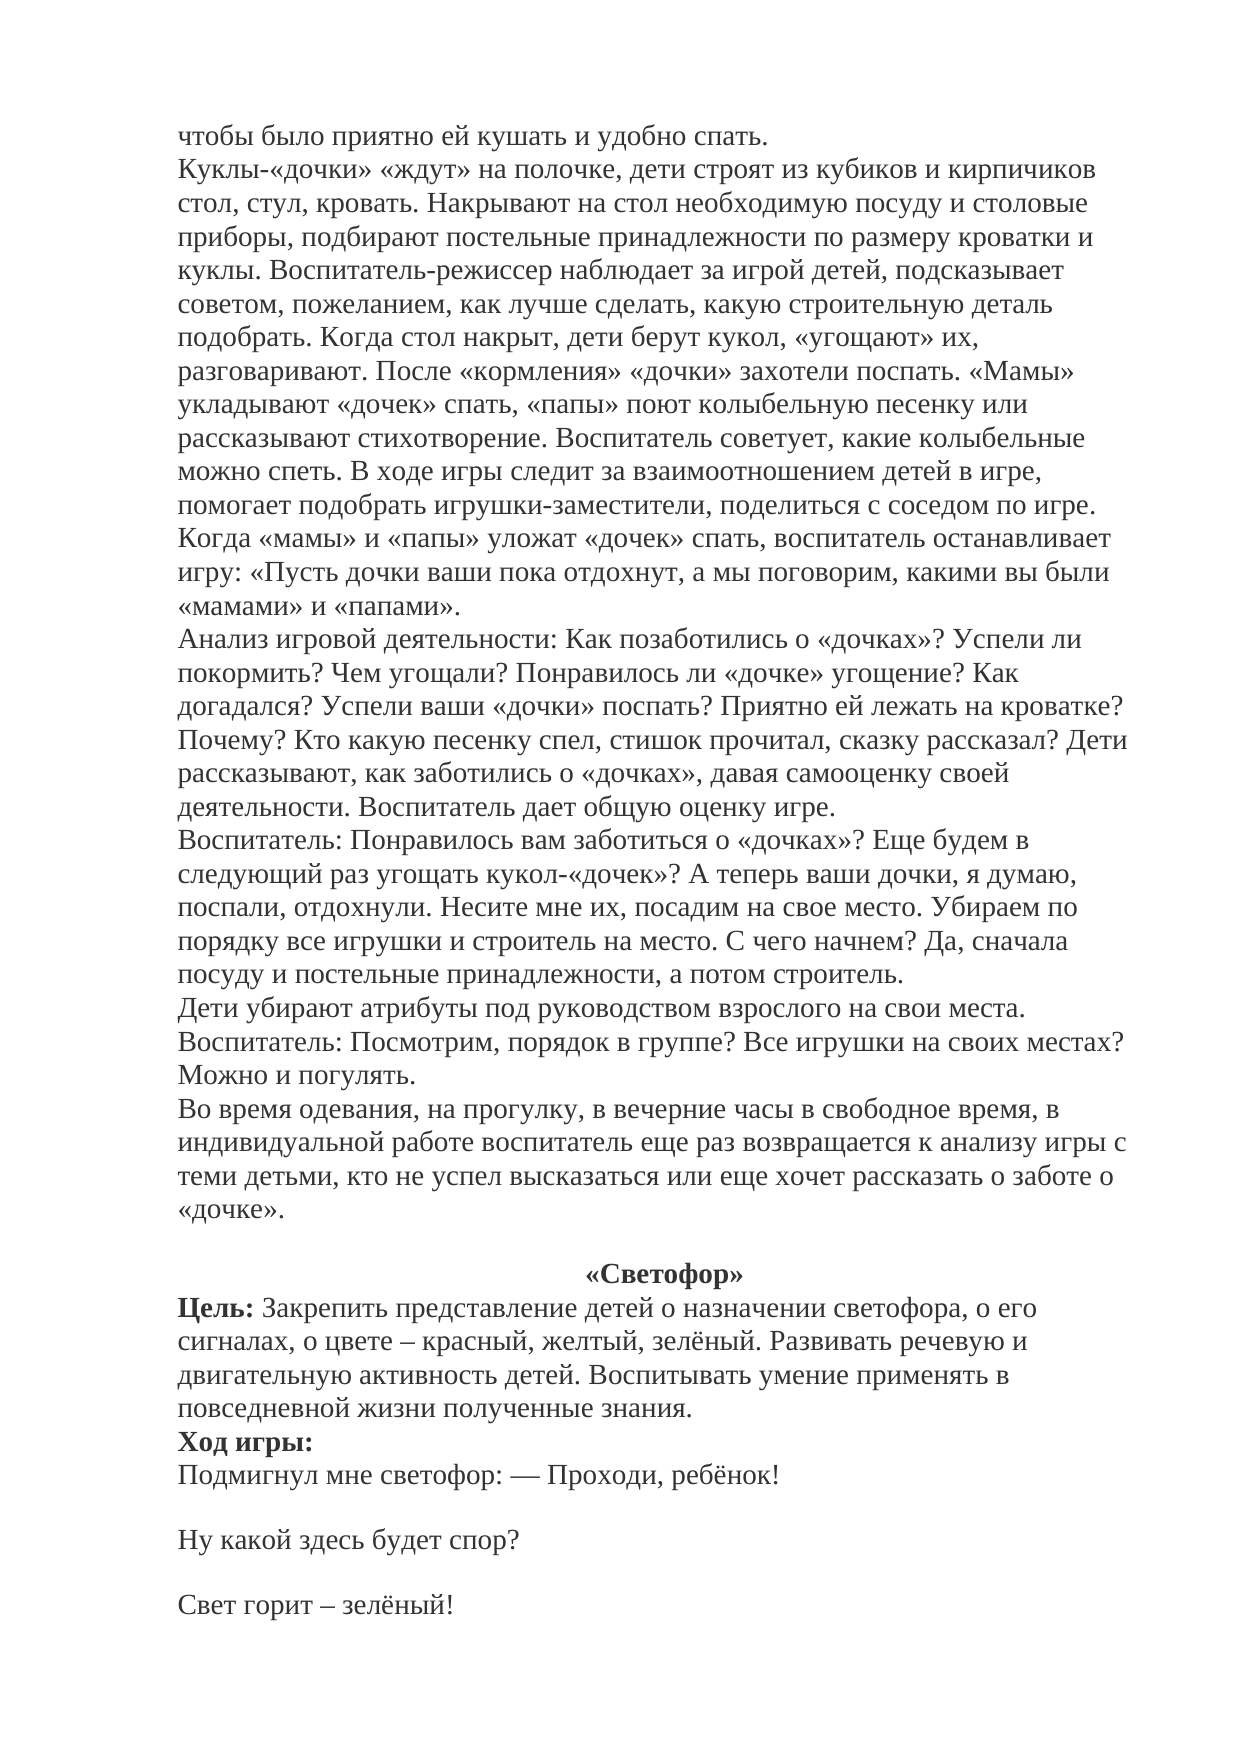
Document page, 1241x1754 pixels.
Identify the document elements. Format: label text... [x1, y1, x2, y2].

text Ход игры: [177, 1424, 1152, 1457]
text Ну какой здесь будет спор? [177, 1522, 1152, 1556]
text Подмигнул мне светофор: — Проходи, ребёнок! [177, 1457, 1152, 1491]
text Цель: Закрепить представление детей о назначении светофора, о его сигналах, о цвете – красный, желтый, зелёный. Развивать речевую и двигательную активность детей. Воспитывать умение применять в повседневной жизни полученные знания. [177, 1290, 1152, 1424]
text Свет горит – зелёный! [177, 1587, 1152, 1621]
text Анализ игровой деятельности: Как позаботились о «дочках»? Успели ли покормить? Чем угощали? Понравилось ли «дочке» угощение? Как догадался? Успели ваши «дочки» поспать? Приятно ей лежать на кроватке? Почему? Кто какую песенку спел, стишок прочитал, сказку рассказал? Дети рассказывают, как заботились о «дочках», давая самооценку своей деятельности. Воспитатель дает общую оценку игре. Воспитатель: Понравилось вам заботиться о «дочках»? Еще будем в следующий раз угощать кукол-«дочек»? А теперь ваши дочки, я думаю, поспали, отдохнули. Несите мне их, посадим на свое место. Убираем по порядку все игрушки и строитель на место. С чего начнем? Да, сначала посуду и постельные принадлежности, а потом строитель. Дети убирают атрибуты под руководством взрослого на свои места. Воспитатель: Посмотрим, порядок в группе? Все игрушки на своих местах? Можно и погулять. Во время одевания, на прогулку, в вечерние часы в свободное время, в индивидуальной работе воспитатель еще раз возвращается к анализу игры с теми детьми, кто не успел высказаться или еще хочет рассказать о заботе о «дочке». [177, 621, 1152, 1225]
text «Светофор» [177, 1256, 1152, 1290]
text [177, 118, 1152, 621]
